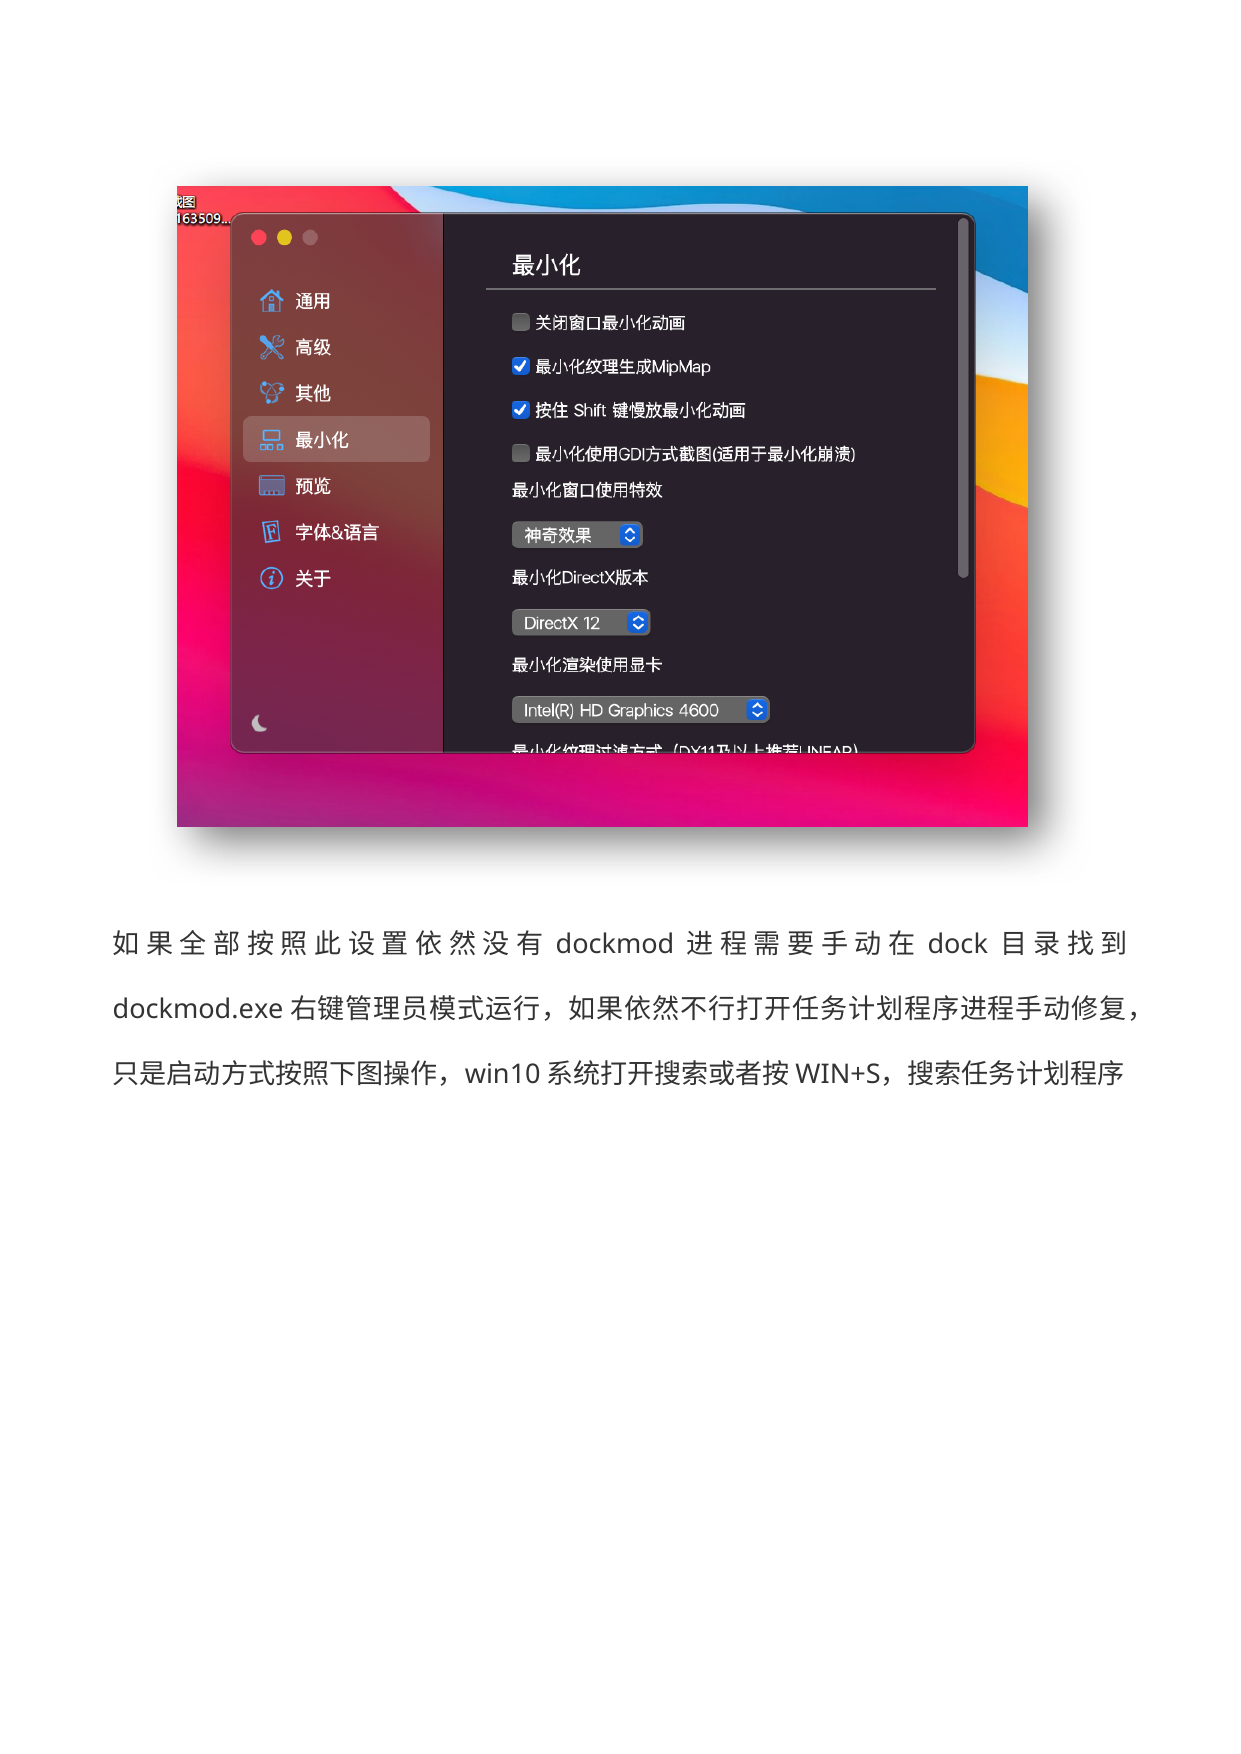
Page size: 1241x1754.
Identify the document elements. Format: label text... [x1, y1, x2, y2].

picture [177, 186, 1028, 827]
picture [523, 186, 534, 190]
text 如果全部按照此设置依然没有dockmod进程需要手动在dock目录找到dockmod.exe右键管理员模式运行，如果依然不行打开任务计划程序进程手动修复，只是启动方式按照下图操作，win10系统打开搜索或者按WIN+S，搜索任务计划程序 [112, 909, 1128, 1104]
